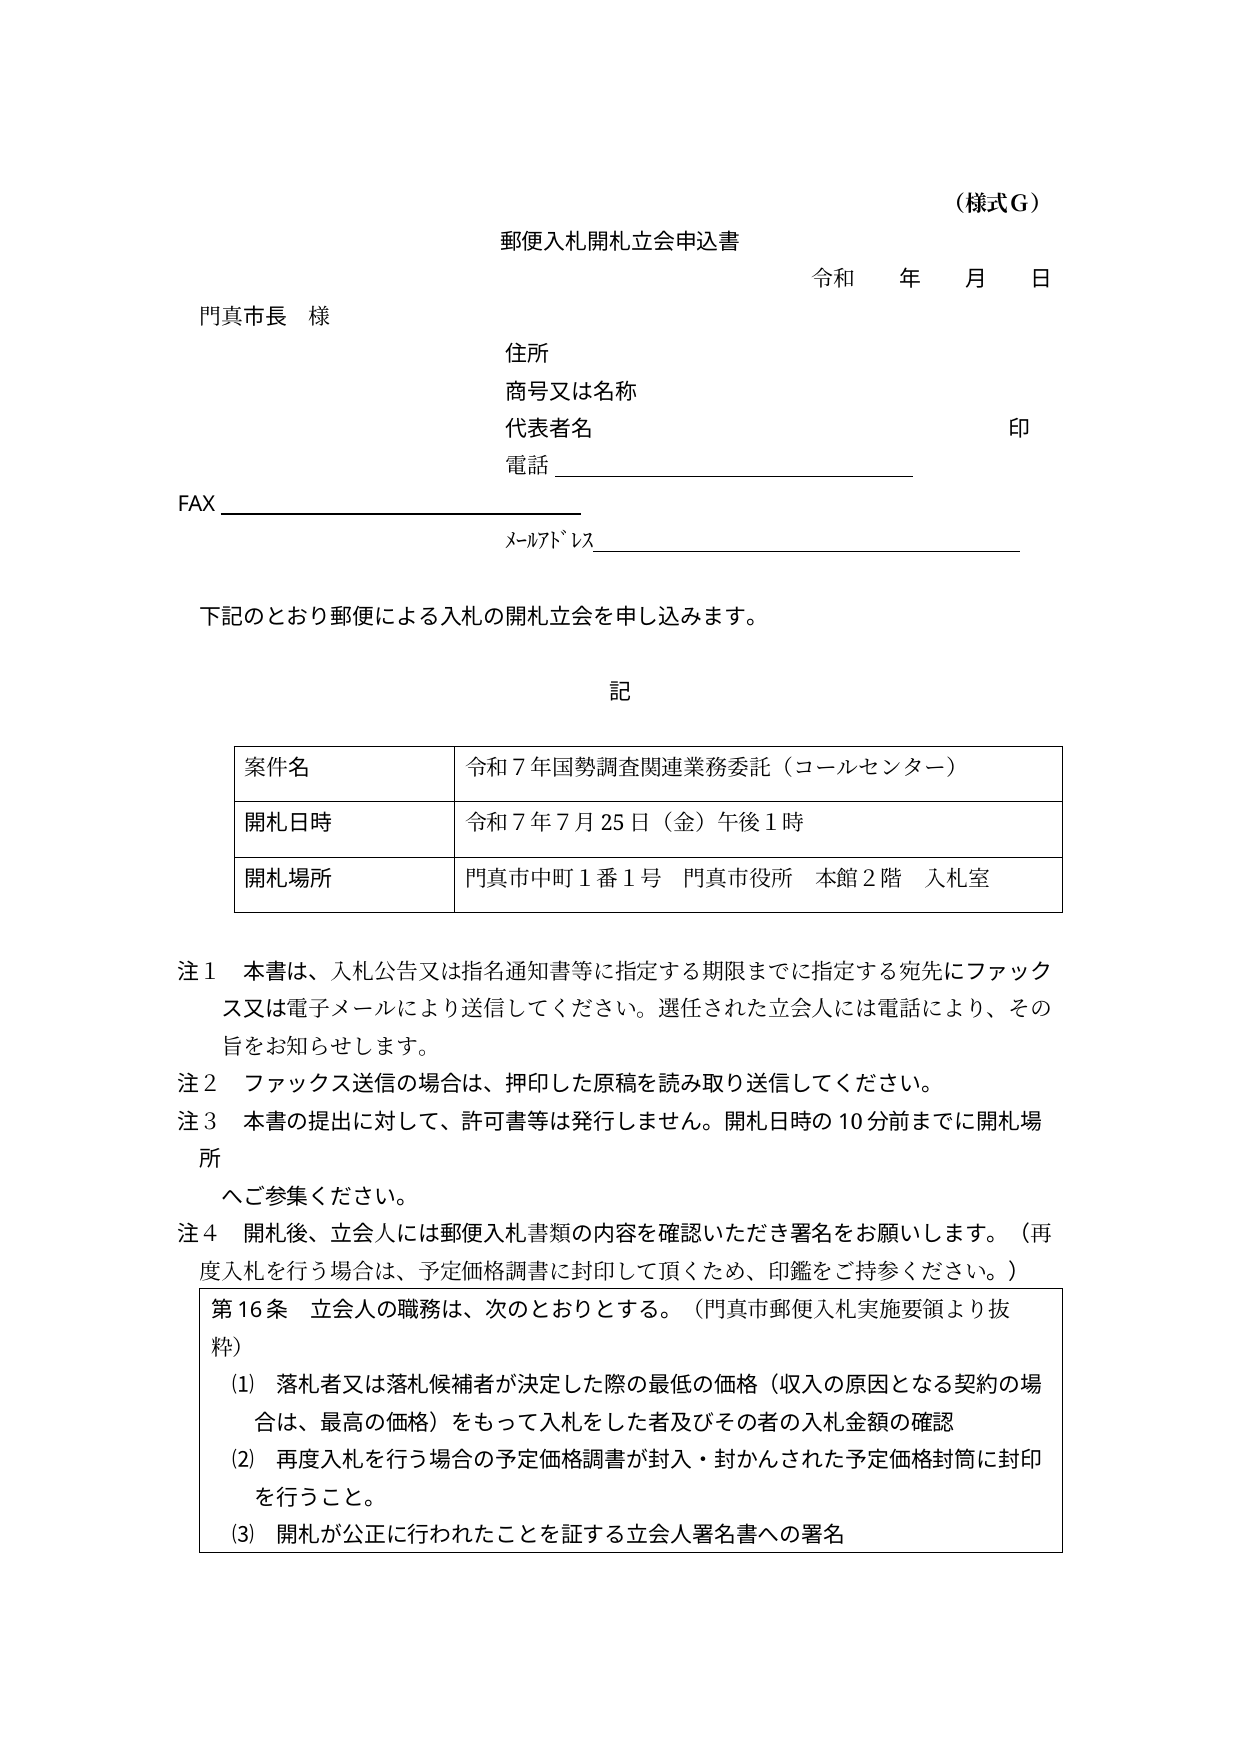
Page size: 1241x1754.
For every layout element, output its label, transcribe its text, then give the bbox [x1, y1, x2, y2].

text 注１ 本書は、入札公告又は指名通知書等に指定する期限までに指定する宛先にファック [177, 951, 1063, 988]
text 旨をお知らせします。 [177, 1026, 1063, 1063]
text 門真市長 様 [177, 296, 1063, 333]
table_cell 開札場所 [235, 858, 454, 912]
table_cell 門真市中町１番１号 門真市役所 本館２階 入札室 [455, 858, 1062, 912]
text 令和 年 月 日 [177, 258, 1063, 296]
text 郵便入札開札立会申込書 [177, 221, 1063, 258]
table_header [200, 1289, 1062, 1552]
text 注２ ファックス送信の場合は、押印した原稿を読み取り送信してください。 [177, 1063, 1063, 1101]
table_cell 開札日時 [235, 802, 454, 857]
text 商号又は名称 [177, 371, 1063, 408]
text （様式Ｇ） [177, 183, 1063, 221]
text 注４ 開札後、立会人には郵便入札書類の内容を確認いただき署名をお願いします。（再度入札を行う場合は、予定価格調書に封印して頂くため、印鑑をご持参ください。） [177, 1213, 1063, 1288]
text ス又は電子メールにより送信してください。選任された立会人には電話により、その [177, 988, 1063, 1026]
text 下記のとおり郵便による入札の開札立会を申し込みます。 [177, 596, 1063, 633]
table_cell 令和７年７月25日（金）午後１時 [455, 802, 1062, 857]
text 住所 [177, 333, 1063, 371]
text ﾒｰﾙｱﾄﾞﾚｽ [177, 521, 1063, 558]
text へご参集ください。 [177, 1176, 1063, 1213]
table_header 案件名 [235, 747, 454, 801]
text 記 [177, 671, 1063, 708]
text 電話 FAX [177, 446, 1061, 521]
table_header 令和７年国勢調査関連業務委託（コールセンター） [455, 747, 1062, 801]
text 代表者名 印 [177, 408, 1063, 446]
text 注３ 本書の提出に対して、許可書等は発行しません。開札日時の10分前までに開札場所 [177, 1101, 1063, 1176]
